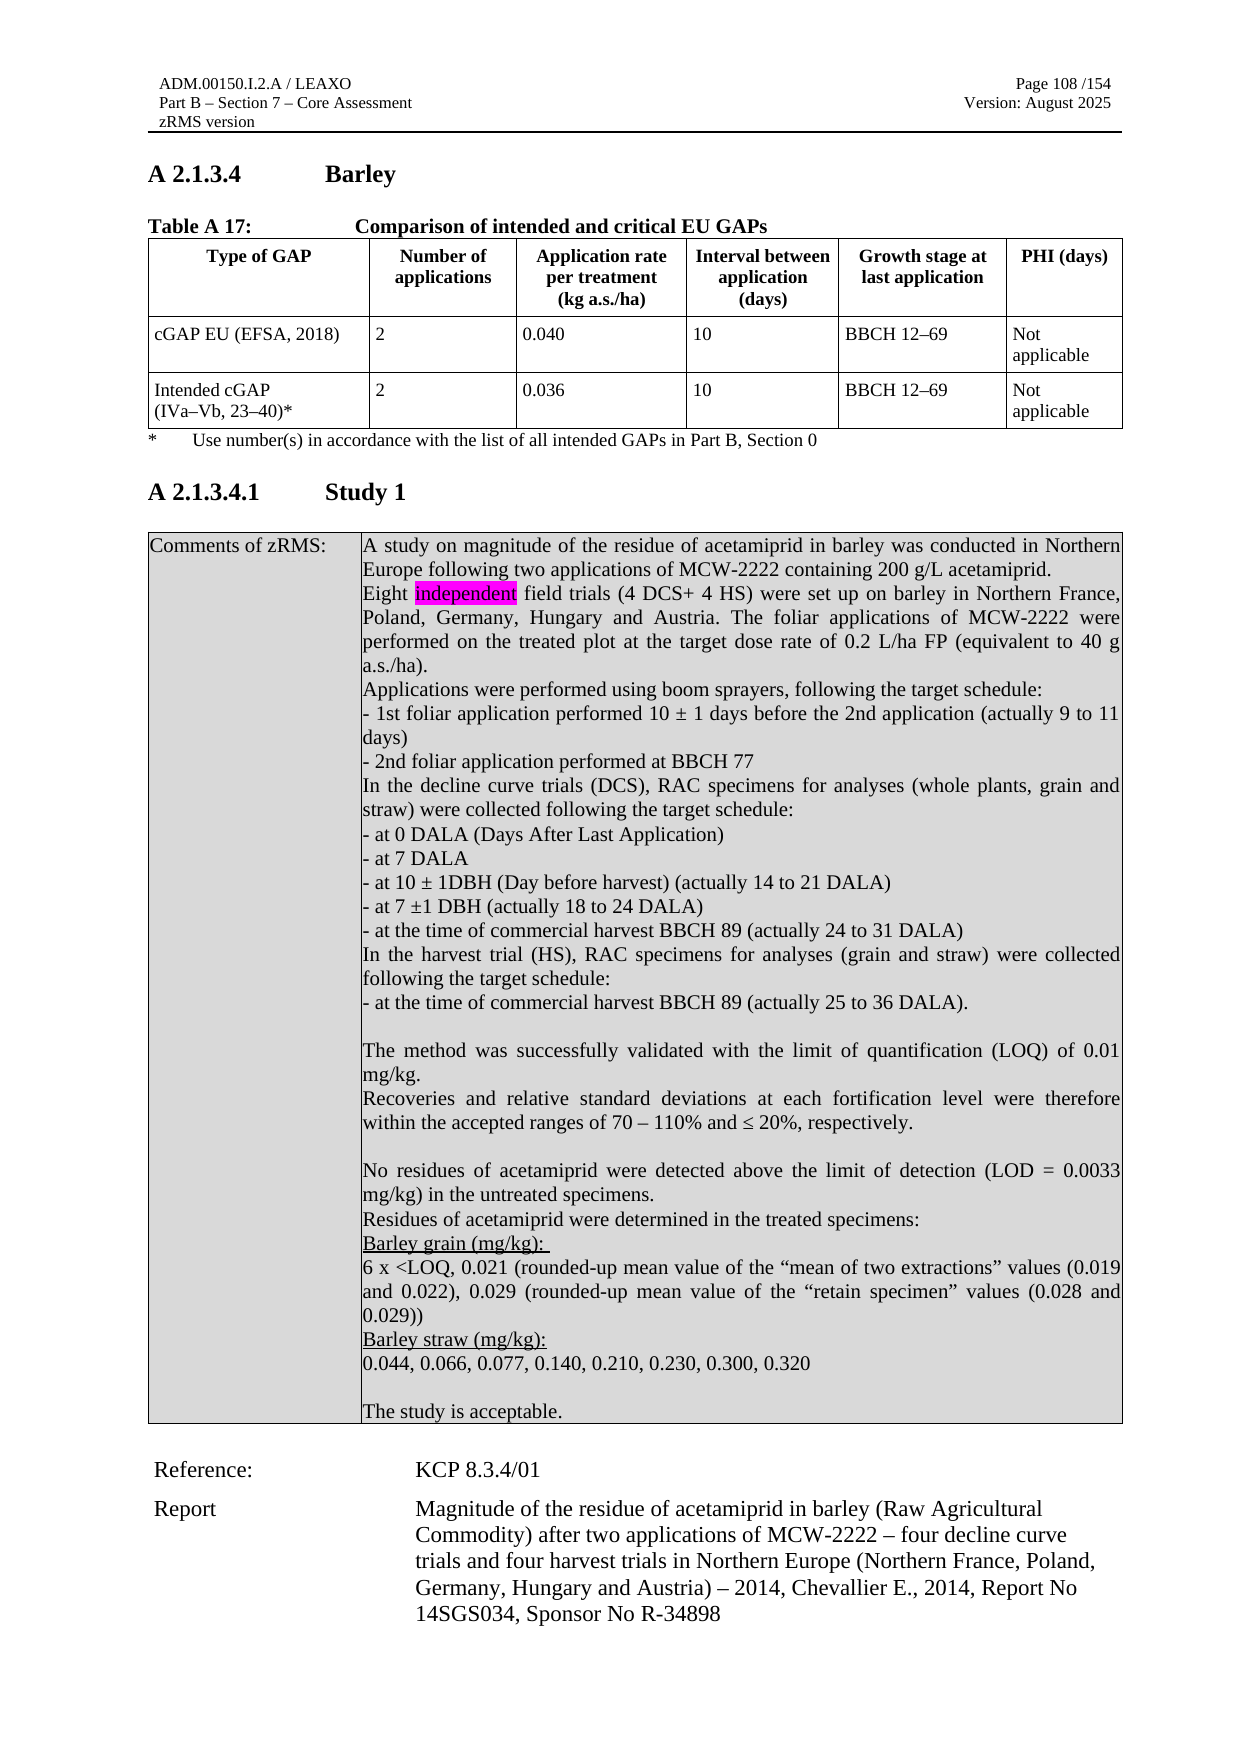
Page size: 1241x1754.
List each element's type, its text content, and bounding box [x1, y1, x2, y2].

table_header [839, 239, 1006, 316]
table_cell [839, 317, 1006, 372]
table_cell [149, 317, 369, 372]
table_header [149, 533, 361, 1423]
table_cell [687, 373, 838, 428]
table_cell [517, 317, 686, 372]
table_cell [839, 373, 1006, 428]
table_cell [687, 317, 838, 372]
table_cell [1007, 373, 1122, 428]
text Table A 17: Comparison of intended and critical EU GAPs [148, 214, 1122, 238]
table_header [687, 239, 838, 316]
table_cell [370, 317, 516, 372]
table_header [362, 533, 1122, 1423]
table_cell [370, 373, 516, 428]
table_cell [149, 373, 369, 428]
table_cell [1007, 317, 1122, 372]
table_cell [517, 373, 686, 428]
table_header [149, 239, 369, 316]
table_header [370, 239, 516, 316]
text * Use number(s) in accordance with the list of all intended GAPs in Part B, Section 0 [148, 429, 1122, 450]
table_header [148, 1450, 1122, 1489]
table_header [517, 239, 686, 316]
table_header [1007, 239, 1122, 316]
text Study 1 [148, 477, 1122, 505]
text Barley [148, 159, 1122, 187]
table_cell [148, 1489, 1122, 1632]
